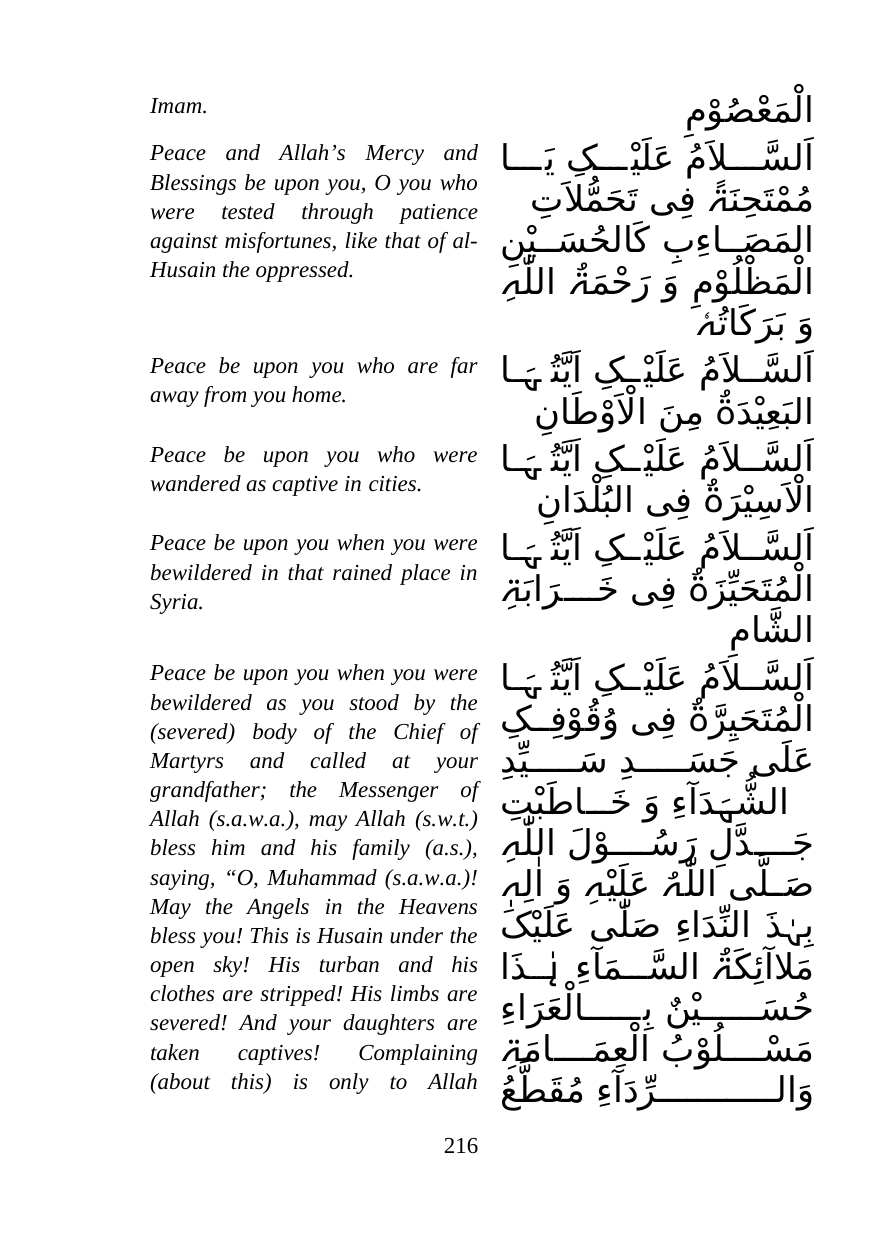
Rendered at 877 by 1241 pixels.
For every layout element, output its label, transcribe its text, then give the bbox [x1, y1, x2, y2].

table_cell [139, 90, 489, 137]
table_cell Peace and Allah’s Mercy and Blessings be upon you, O you who were tested through patience against misfortunes, like that of al-Husain the oppressed. [139, 138, 489, 350]
table_cell اَلسَّلاَمُ عَلَیْکِ اَیَّتُہَا الْاَسِیْرَۃُ فِی البُلْدَانِ [489, 439, 825, 527]
table_cell اَلسَّلاَمُ عَلَیْکِ یَا مُمْتَحِنَۃً فِی تَحَمُّلاَتِ المَصَاءِبِ کَالحُسَیْنِ الْمَظْلُوْمِ وَ رَحْمَۃُ اللّٰہِ وَ بَرَکَاتُہٗ [489, 138, 825, 350]
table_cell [489, 90, 825, 137]
table_cell اَلسَّلاَمُ عَلَیْکِ اَیَّتُہَا الْمُتَحَیِّزَۃُ فِی خَرَابَۃِ الشَّامِ [489, 528, 825, 657]
table_cell Peace be upon you who were wandered as captive in cities. [139, 439, 489, 527]
table_cell Peace be upon you when you were bewildered in that rained place in Syria. [139, 528, 489, 657]
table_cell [489, 658, 825, 1111]
table_cell Peace be upon you who are far away from you home. [139, 350, 489, 439]
table_cell اَلسَّلاَمُ عَلَیْکِ اَیَّتُہَا البَعِیْدَۃُ مِنَ الْاَوْطَانِ [489, 350, 825, 439]
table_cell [139, 658, 489, 1111]
